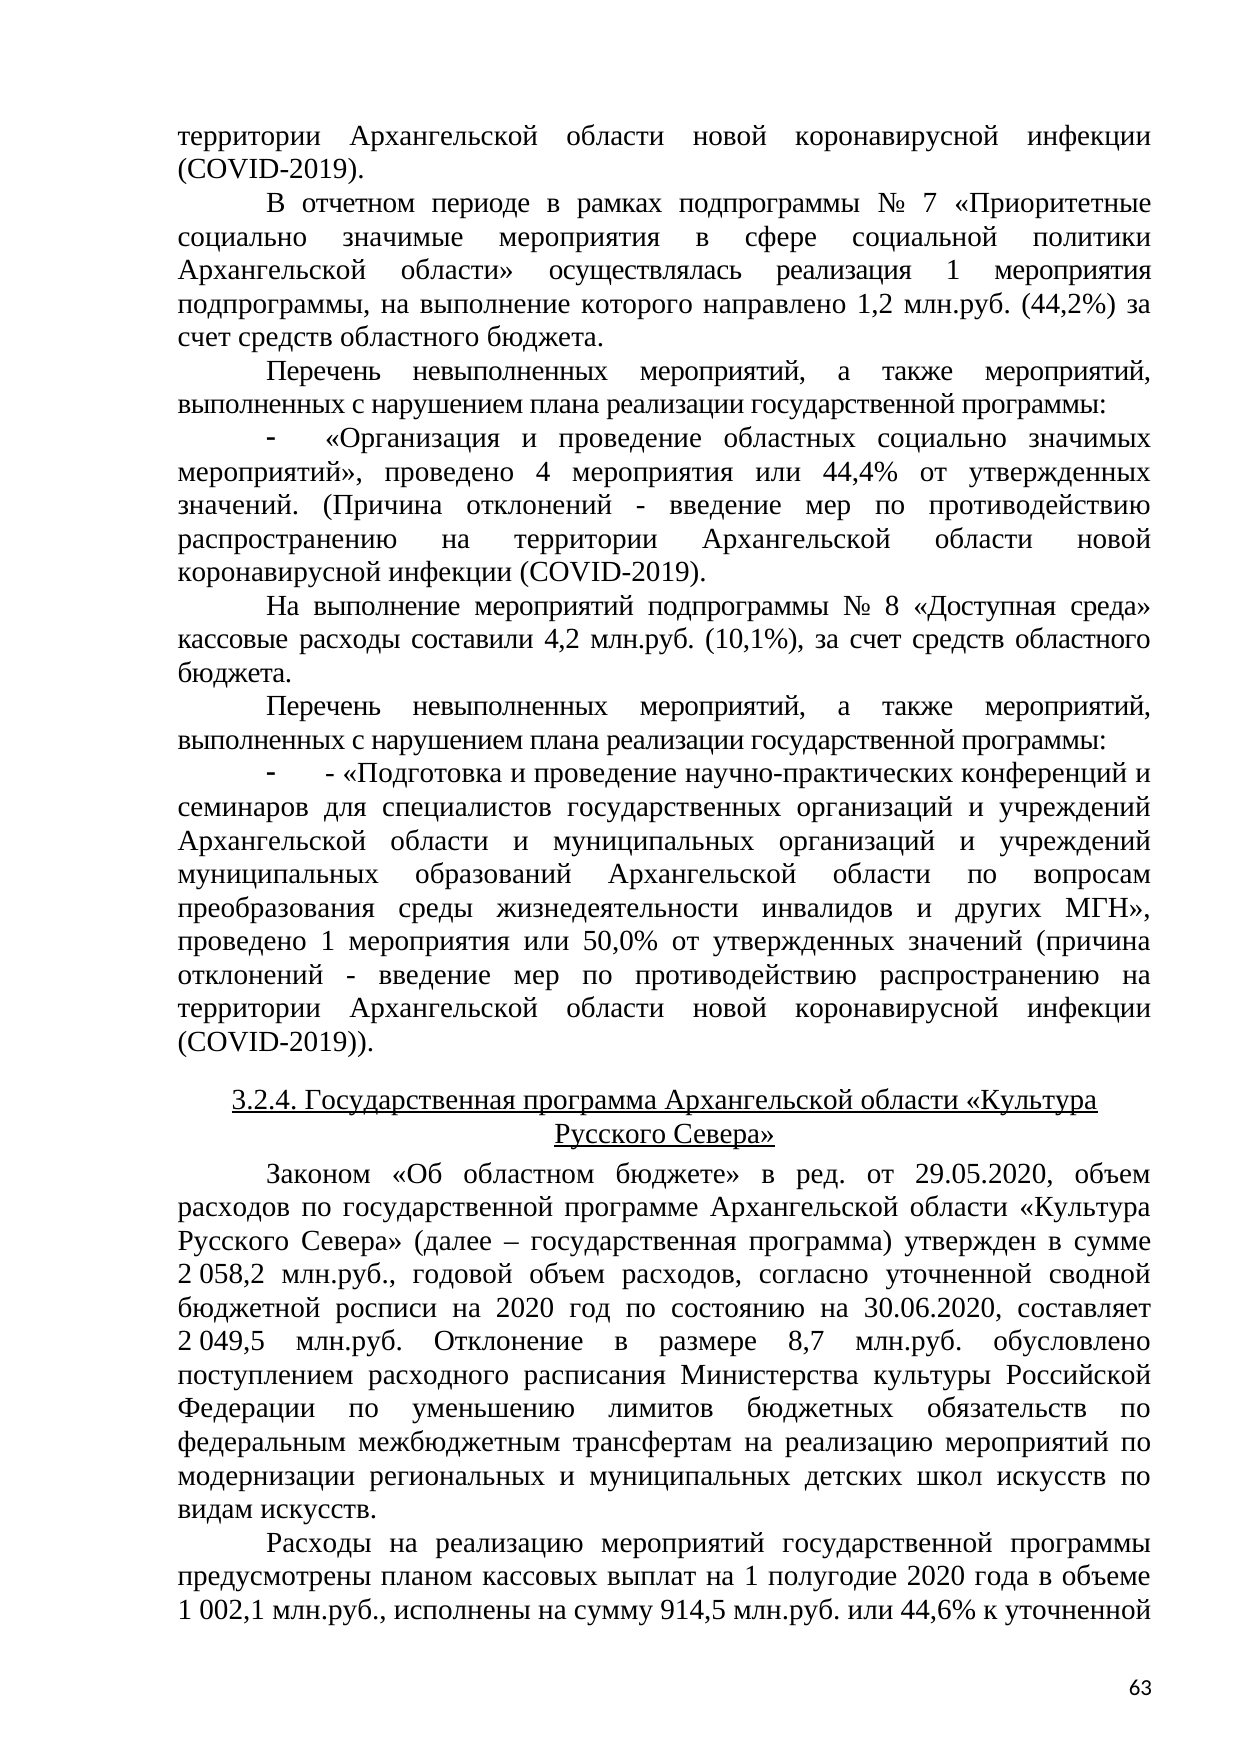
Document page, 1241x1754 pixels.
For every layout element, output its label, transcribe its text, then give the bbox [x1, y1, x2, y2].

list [177, 1525, 1152, 1625]
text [177, 118, 1152, 185]
list «Организация и проведение областных социально значимых мероприятий», проведено 4 мероприятия или 44,4% от утвержденных значений. (Причина отклонений - введение мер по противодействию распространению на территории Архангельской области новой коронавирусной инфекции (COVID-2019). [177, 420, 1152, 588]
text Перечень невыполненных мероприятий, а также мероприятий, выполненных с нарушением плана реализации государственной программы: [177, 688, 1152, 756]
text В отчетном периоде в рамках подпрограммы № 7 «Приоритетные социально значимые мероприятия в сфере социальной политики Архангельской области» осуществлялась реализация 1 мероприятия подпрограммы, на выполнение которого направлено 1,2 млн.руб. (44,2%) за счет средств областного бюджета. [177, 185, 1152, 353]
list - «Подготовка и проведение научно-практических конференций и семинаров для специалистов государственных организаций и учреждений Архангельской области и муниципальных организаций и учреждений муниципальных образований Архангельской области по вопросам преобразования среды жизнедеятельности инвалидов и других МГН», проведено 1 мероприятия или 50,0% от утвержденных значений (причина отклонений - введение мер по противодействию распространению на территории Архангельской области новой коронавирусной инфекции (COVID-2019)). [177, 756, 1152, 1057]
list Законом «Об областном бюджете» в ред. от 29.05.2020, объем расходов по государственной программе Архангельской области «Культура Русского Севера» (далее – государственная программа) утвержден в сумме 2 058,2 млн.руб., годовой объем расходов, согласно уточненной сводной бюджетной росписи на 2020 год по состоянию на 30.06.2020, составляет 2 049,5 млн.руб. Отклонение в размере 8,7 млн.руб. обусловлено поступлением расходного расписания Министерства культуры Российской Федерации по уменьшению лимитов бюджетных обязательств по федеральным межбюджетным трансфертам на реализацию мероприятий по модернизации региональных и муниципальных детских школ искусств по видам искусств. [177, 1156, 1152, 1525]
text Перечень невыполненных мероприятий, а также мероприятий, выполненных с нарушением плана реализации государственной программы: [177, 353, 1152, 420]
text На выполнение мероприятий подпрограммы № 8 «Доступная среда» кассовые расходы составили 4,2 млн.руб. (10,1%), за счет средств областного бюджета. [177, 588, 1152, 688]
text 3.2.4. Государственная программа Архангельской области «Культура Русского Севера» [177, 1082, 1152, 1149]
